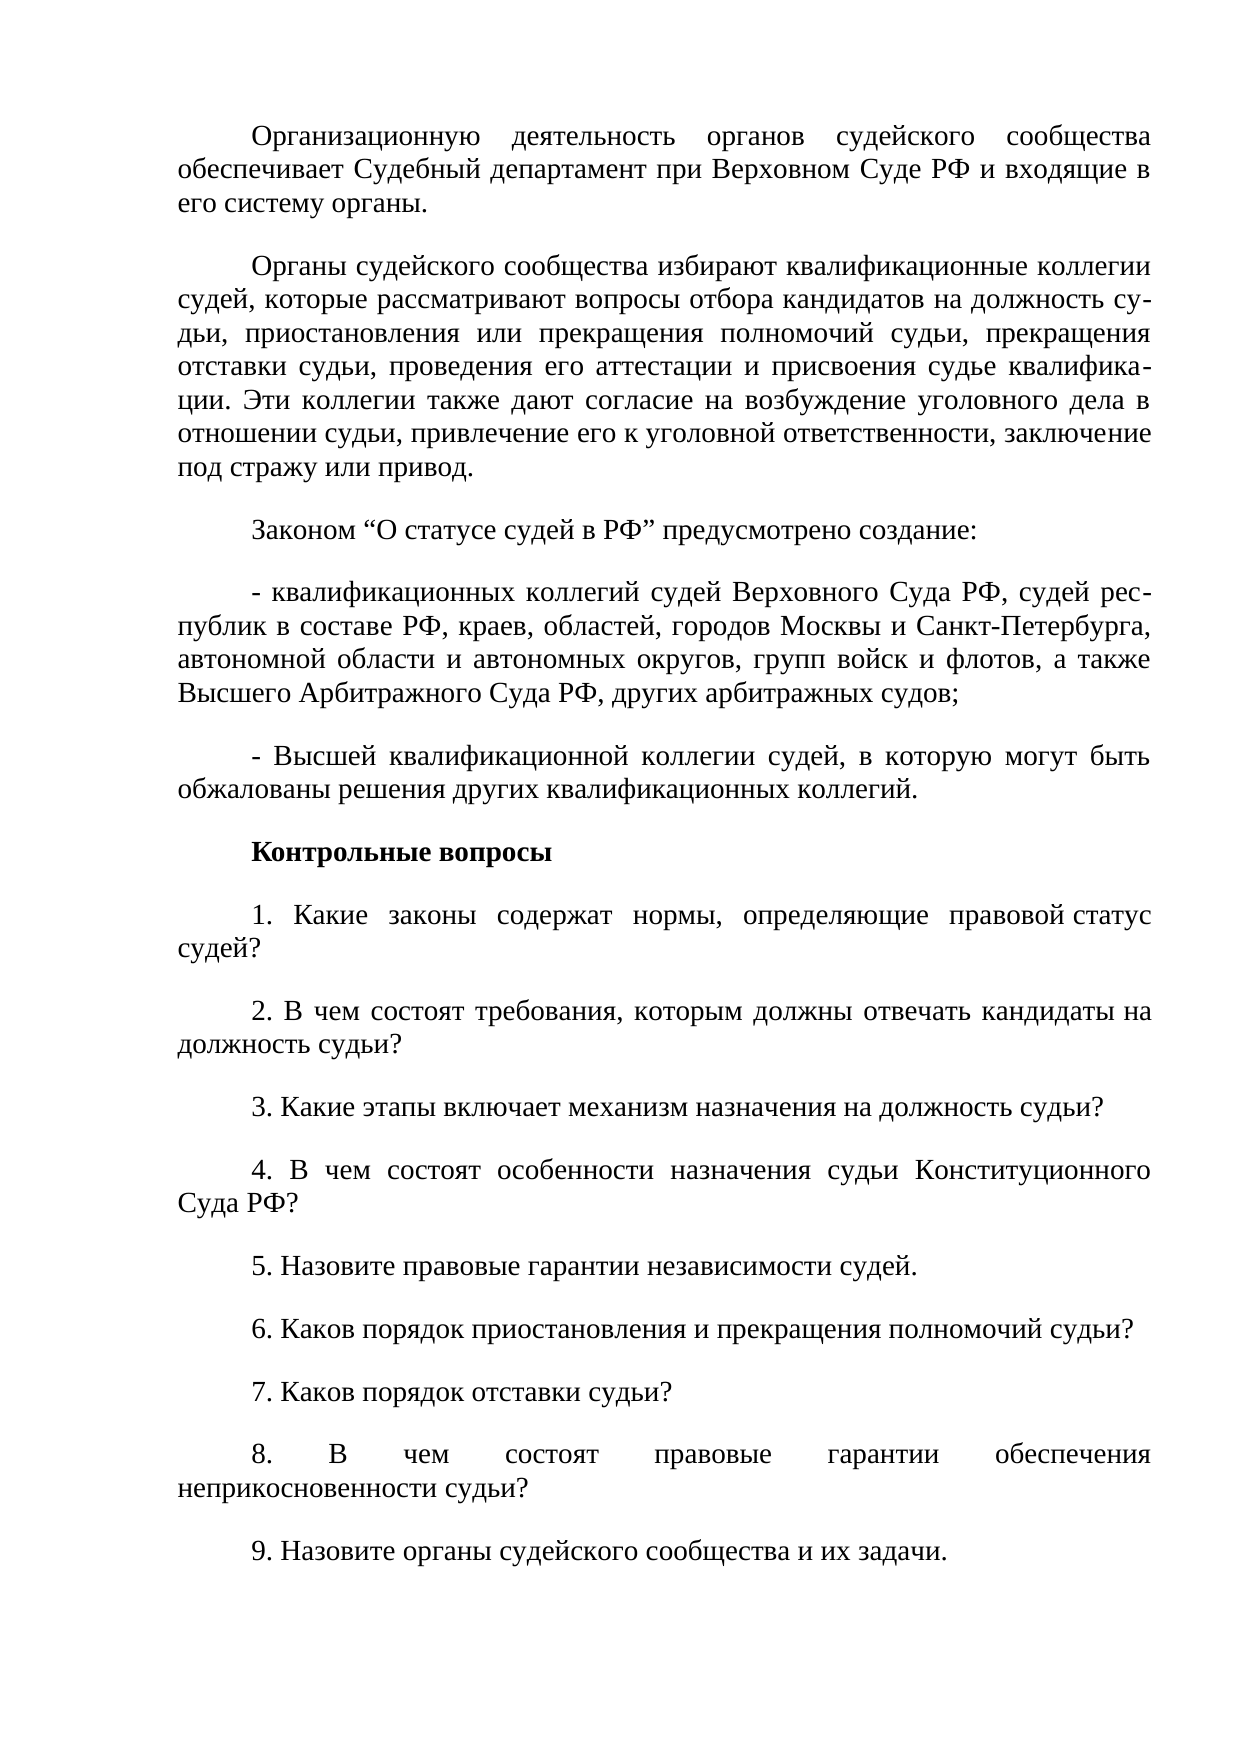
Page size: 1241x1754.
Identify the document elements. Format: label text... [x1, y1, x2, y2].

text - Высшей квалификационной коллегии судей, в которую могут быть обжалованы решения других квалификационных коллегий. [177, 738, 1152, 805]
text Органы судейского сообщества избирают квалификационные коллегии судей, которые рассматривают вопросы отбора кандидатов на должность судьи, приостановления или прекращения полномочий судьи, прекращения отставки судьи, проведения его аттестации и присвоения судье квалификации. Эти коллегии также дают согласие на возбуждение уголовного дела в отношении судьи, привлечение его к уголовной ответственности, заключение под стражу или привод. [177, 248, 1152, 483]
text Контрольные вопросы [177, 834, 1152, 868]
text 2. В чем состоят требования, которым должны отвечать кандидаты на должность судьи? [177, 993, 1152, 1060]
text 6. Каков порядок приостановления и прекращения полномочий судьи? [177, 1311, 1152, 1344]
text Организационную деятельность органов судейского сообщества обеспечивает Судебный департамент при Верховном Суде РФ и входящие в его систему органы. [177, 118, 1152, 219]
text 7. Каков порядок отставки судьи? [177, 1374, 1152, 1407]
text - квалификационных коллегий судей Верховного Суда РФ, судей республик в составе РФ, краев, областей, городов Москвы и Санкт-Петербурга, автономной области и автономных округов, групп войск и флотов, а также Высшего Арбитражного Суда РФ, других арбитражных судов; [177, 574, 1152, 709]
text 1. Какие законы содержат нормы, определяющие правовой статус судей? [177, 897, 1152, 964]
text 9. Назовите органы судейского сообщества и их задачи. [177, 1533, 1152, 1566]
text 8. В чем состоят правовые гарантии обеспечения неприкосновенности судьи? [177, 1436, 1152, 1503]
text 4. В чем состоят особенности назначения судьи Конституционного Суда РФ? [177, 1152, 1152, 1219]
text 5. Назовите правовые гарантии независимости судей. [177, 1248, 1152, 1282]
text Законом “О статусе судей в РФ” предусмотрено создание: [177, 512, 1152, 545]
text 3. Какие этапы включает механизм назначения на должность судьи? [177, 1089, 1152, 1123]
